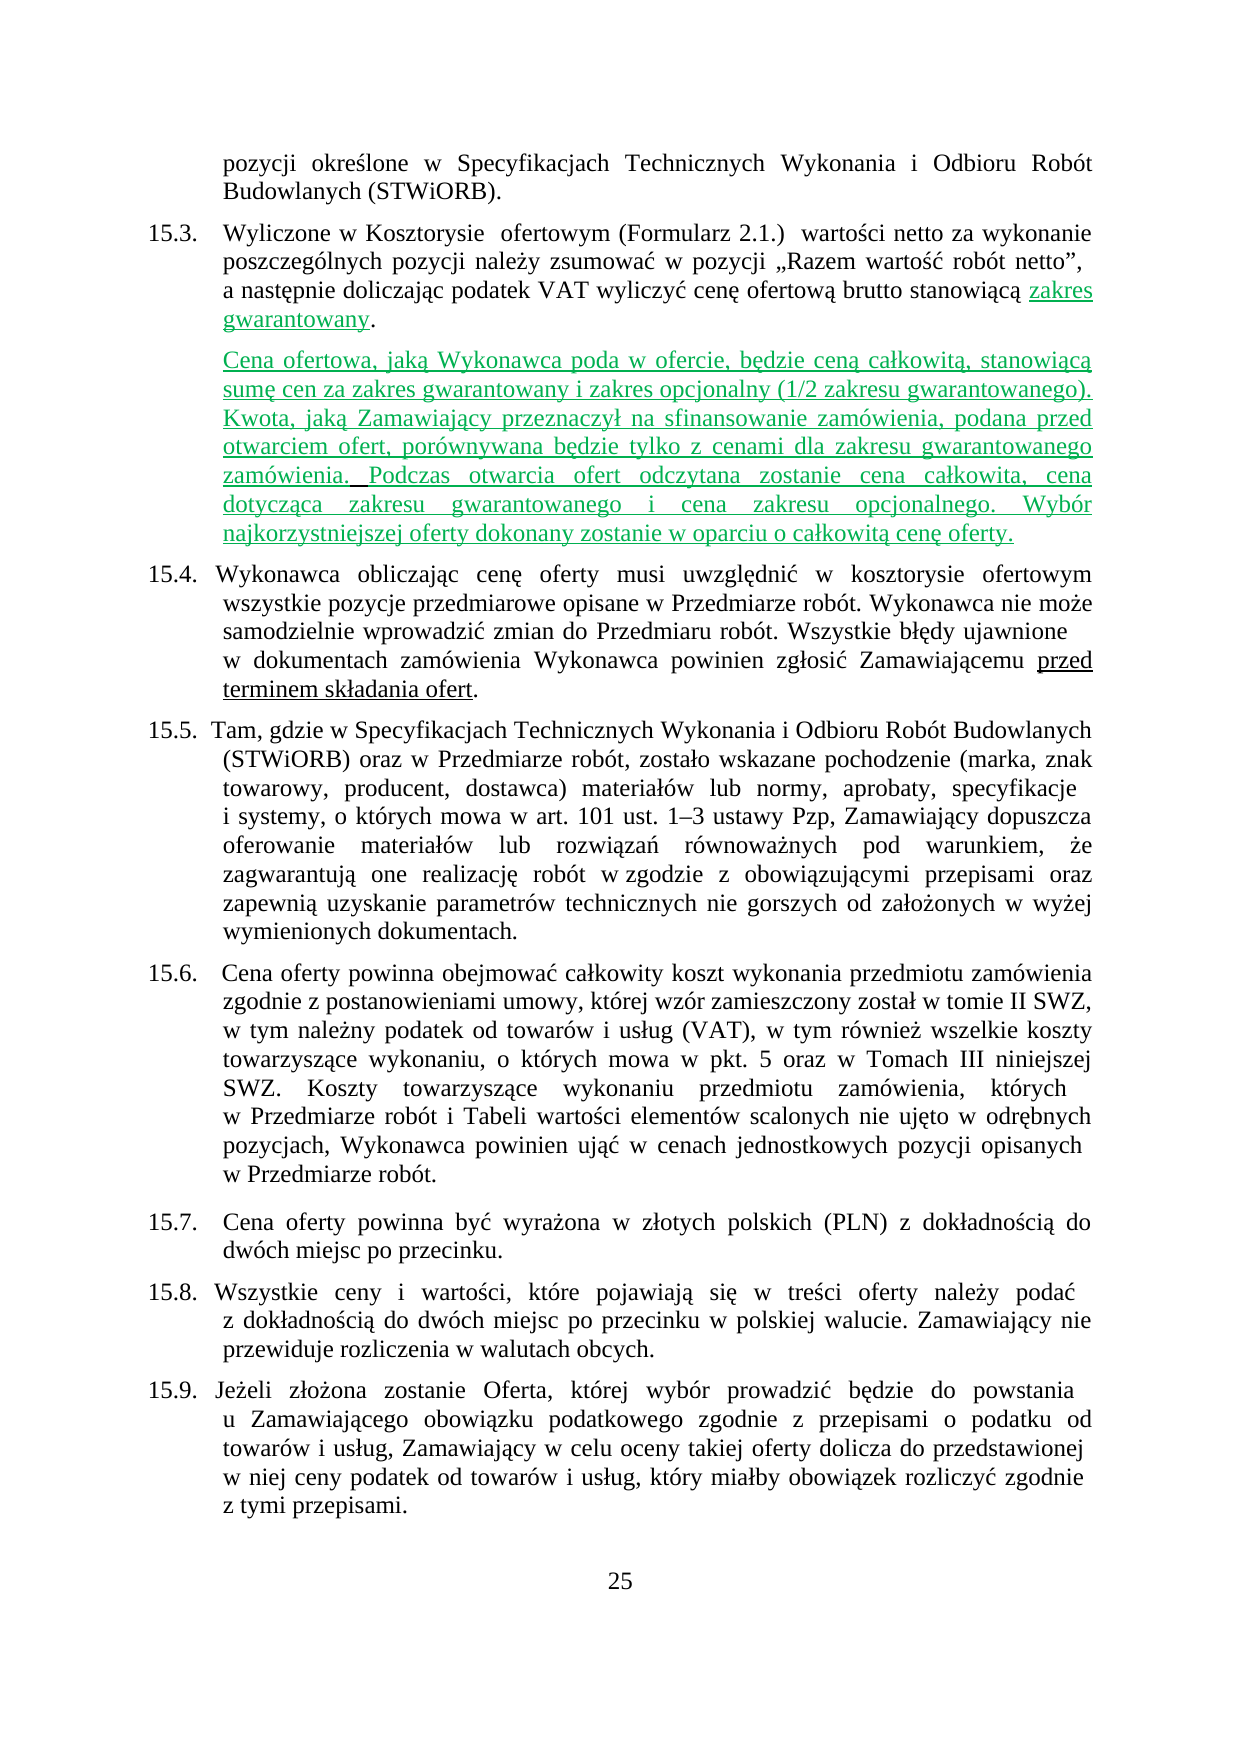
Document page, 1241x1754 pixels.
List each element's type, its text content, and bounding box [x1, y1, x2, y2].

text 15.7. Cena oferty powinna być wyrażona w złotych polskich (PLN) z dokładnością do dwóch miejsc po przecinku. [148, 1207, 1093, 1264]
text 15.3. Wyliczone w Kosztorysie ofertowym (Formularz 2.1.) wartości netto za wykonanie poszczególnych pozycji należy zsumować w pozycji „Razem wartość robót netto”, a następnie doliczając podatek VAT wyliczyć cenę ofertową brutto stanowiącą zakres gwarantowany. [148, 218, 1093, 333]
text 15.5. Tam, gdzie w Specyfikacjach Technicznych Wykonania i Odbioru Robót Budowlanych (STWiORB) oraz w Przedmiarze robót, zostało wskazane pochodzenie (marka, znak towarowy, producent, dostawca) materiałów lub normy, aprobaty, specyfikacje i systemy, o których mowa w art. 101 ust. 1–3 ustawy Pzp, Zamawiający dopuszcza oferowanie materiałów lub rozwiązań równoważnych pod warunkiem, że zagwarantują one realizację robót w zgodzie z obowiązującymi przepisami oraz zapewnią uzyskanie parametrów technicznych nie gorszych od założonych w wyżej wymienionych dokumentach. [148, 715, 1093, 945]
text 15.9. Jeżeli złożona zostanie Oferta, której wybór prowadzić będzie do powstania u Zamawiającego obowiązku podatkowego zgodnie z przepisami o podatku od towarów i usług, Zamawiający w celu oceny takiej oferty dolicza do przedstawionej w niej ceny podatek od towarów i usług, który miałby obowiązek rozliczyć zgodnie z tymi przepisami. [148, 1376, 1093, 1519]
text 15.8. Wszystkie ceny i wartości, które pojawiają się w treści oferty należy podać z dokładnością do dwóch miejsc po przecinku w polskiej walucie. Zamawiający nie przewiduje rozliczenia w walutach obcych. [148, 1277, 1092, 1363]
text 15.6. Cena oferty powinna obejmować całkowity koszt wykonania przedmiotu zamówienia zgodnie z postanowieniami umowy, której wzór zamieszczony został w tomie II SWZ, w tym należny podatek od towarów i usług (VAT), w tym również wszelkie koszty towarzyszące wykonaniu, o których mowa w pkt. 5 oraz w Tomach III niniejszej SWZ. Koszty towarzyszące wykonaniu przedmiotu zamówienia, których w Przedmiarze robót i Tabeli wartości elementów scalonych nie ujęto w odrębnych pozycjach, Wykonawca powinien ująć w cenach jednostkowych pozycji opisanych w Przedmiarze robót. [148, 958, 1093, 1188]
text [221, 148, 1093, 205]
text Cena ofertowa, jaką Wykonawca poda w ofercie, będzie ceną całkowitą, stanowiącą sumę cen za zakres gwarantowany i zakres opcjonalny (1/2 zakresu gwarantowanego). Kwota, jaką Zamawiający przeznaczył na sfinansowanie zamówienia, podana przed otwarciem ofert, porównywana będzie tylko z cenami dla zakresu gwarantowanego zamówienia. Podczas otwarcia ofert odczytana zostanie cena całkowita, cena dotycząca zakresu gwarantowanego i cena zakresu opcjonalnego. Wybór najkorzystniejszej oferty dokonany zostanie w oparciu o całkowitą cenę oferty. [148, 345, 1093, 546]
text 15.4. Wykonawca obliczając cenę oferty musi uwzględnić w kosztorysie ofertowym wszystkie pozycje przedmiarowe opisane w Przedmiarze robót. Wykonawca nie może samodzielnie wprowadzić zmian do Przedmiaru robót. Wszystkie błędy ujawnione w dokumentach zamówienia Wykonawca powinien zgłosić Zamawiającemu przed terminem składania ofert. [148, 559, 1093, 703]
